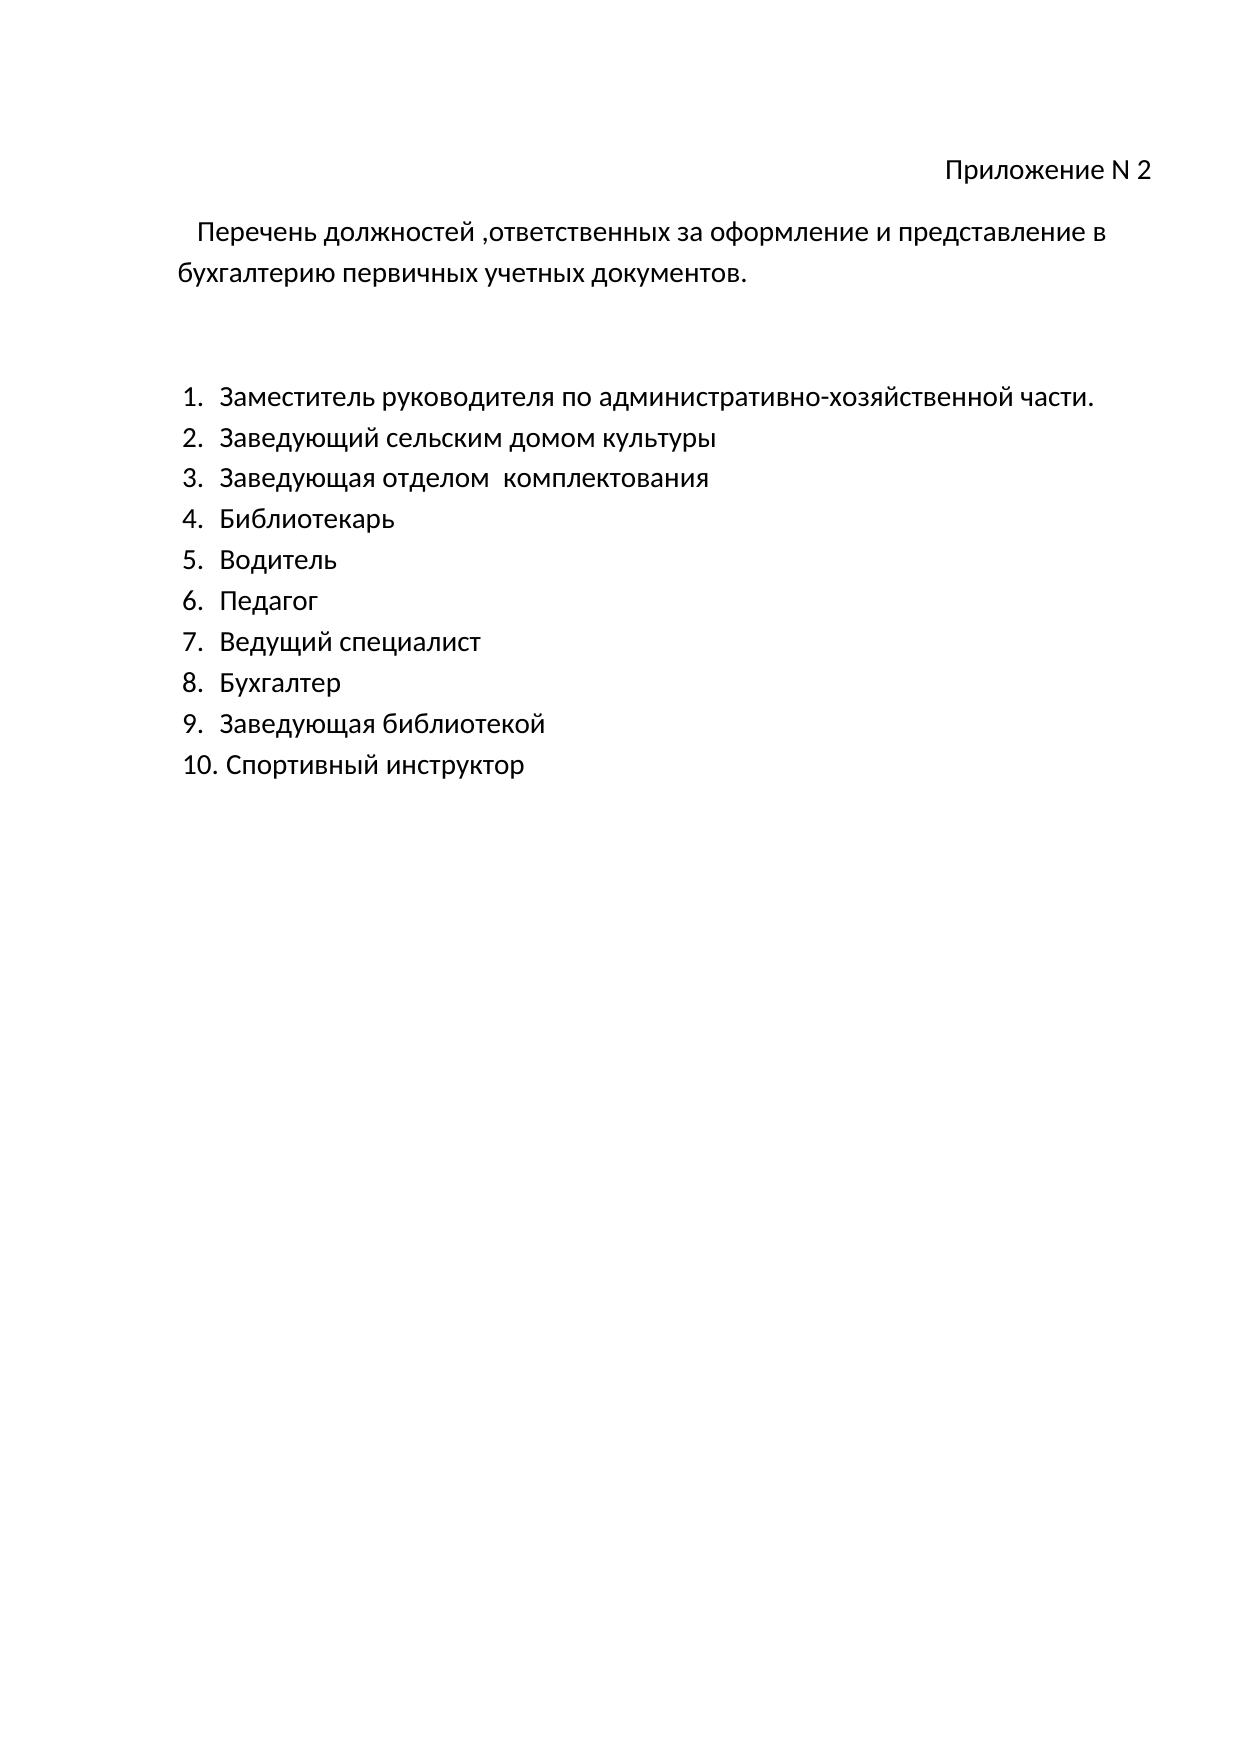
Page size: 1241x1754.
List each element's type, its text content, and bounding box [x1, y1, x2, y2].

list Педагог [182, 582, 1152, 618]
list Заместитель руководителя по административно-хозяйственной части. [182, 378, 1152, 413]
list Библиотекарь [182, 501, 1152, 536]
list Заведующая отделом комплектования [182, 459, 1152, 495]
list Заведующая библиотекой [182, 705, 1152, 741]
list Бухгалтер [182, 664, 1152, 700]
text Перечень должностей ,ответственных за оформление и представление в бухгалтерию первичных учетных документов. [177, 213, 1152, 290]
list Спортивный инструктор [182, 746, 1152, 782]
list Ведущий специалист [182, 623, 1152, 659]
text Приложение N 2 [177, 118, 1152, 187]
list Заведующий сельским домом культуры [182, 419, 1152, 454]
list Водитель [182, 541, 1152, 577]
